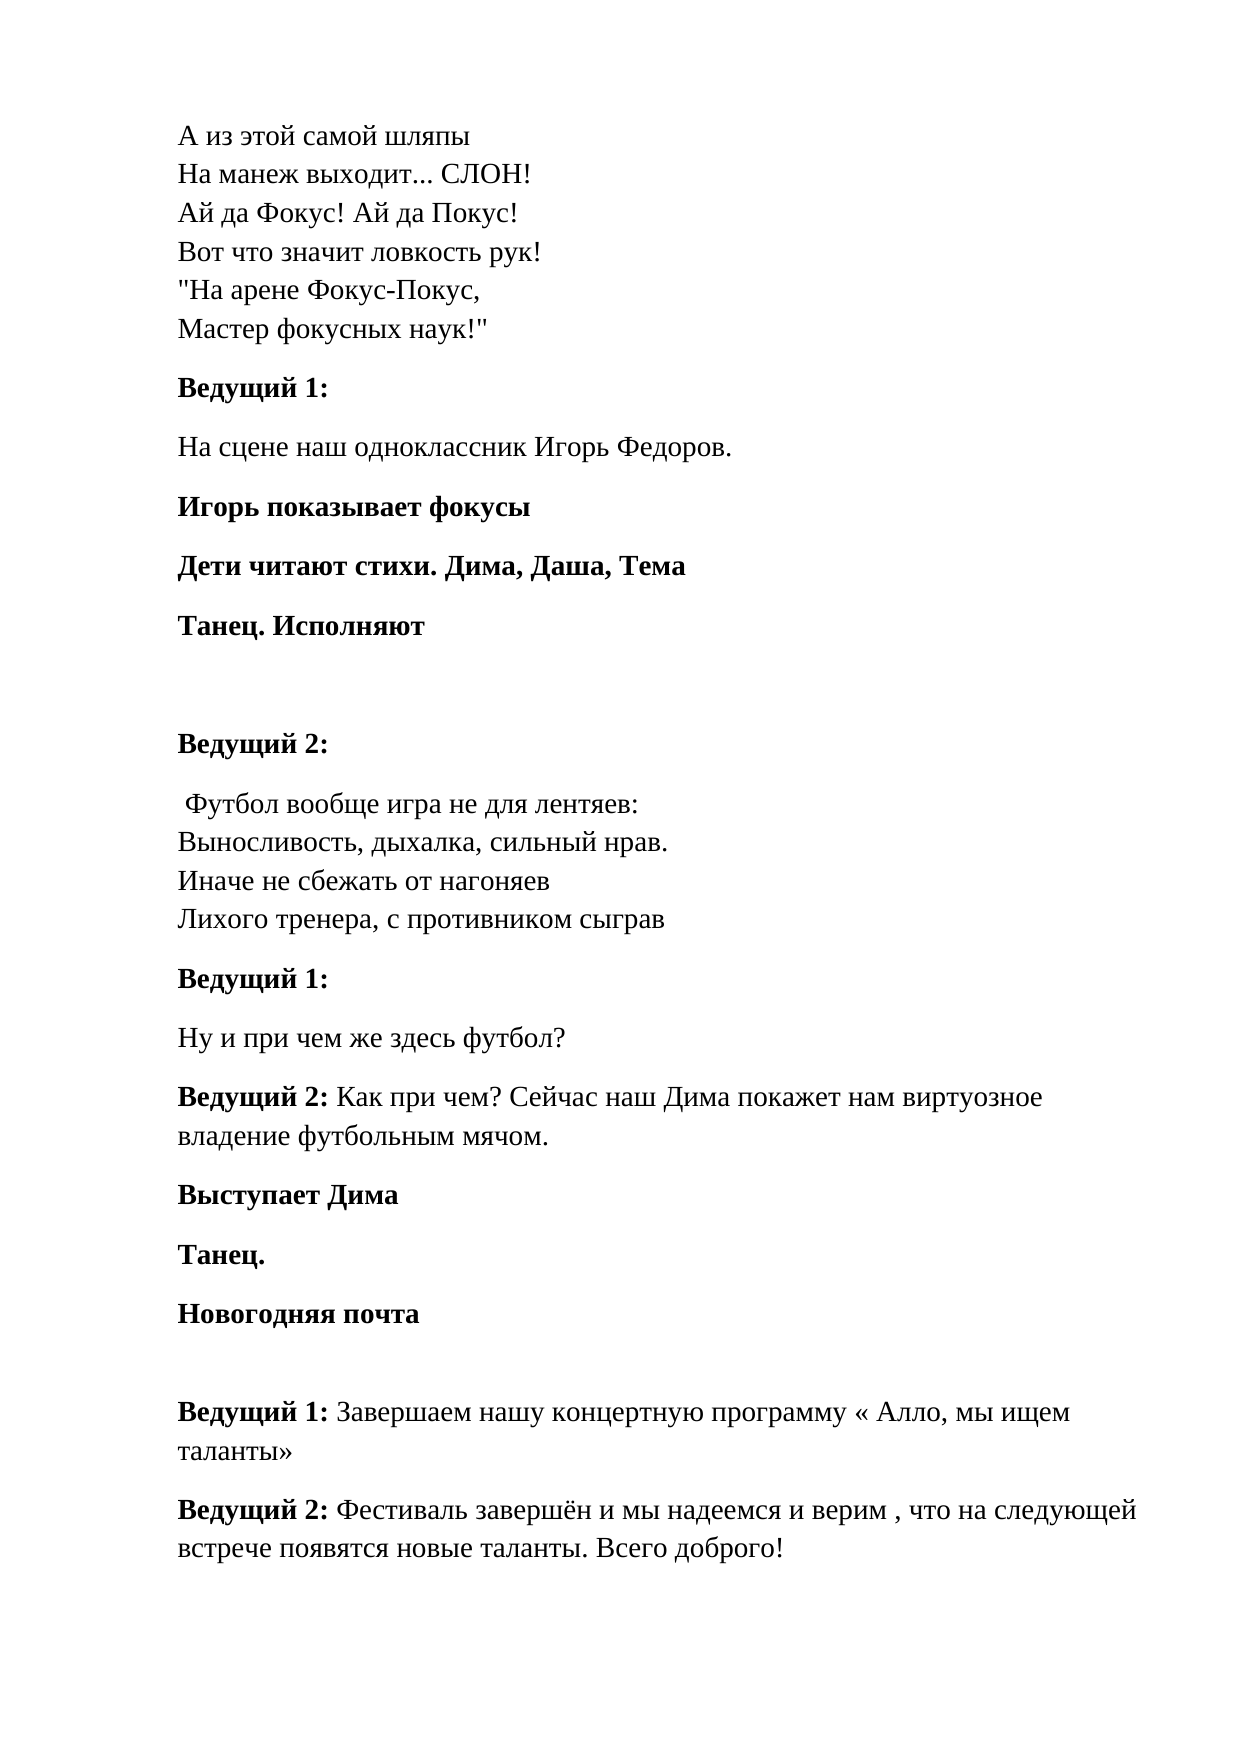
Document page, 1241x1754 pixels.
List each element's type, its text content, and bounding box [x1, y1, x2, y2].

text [177, 118, 1152, 344]
text Танец. [177, 1237, 1152, 1270]
text Ведущий 2: [177, 726, 1152, 760]
text Ведущий 2: Фестиваль завершён и мы надеемся и верим , что на следующей встрече появятся новые таланты. Всего доброго! [177, 1492, 1152, 1564]
text Ведущий 1: [177, 370, 1152, 404]
text На сцене наш одноклассник Игорь Федоров. [177, 429, 1152, 463]
text Ведущий 2: Как при чем? Сейчас наш Дима покажет нам виртуозное владение футбольным мячом. [177, 1079, 1152, 1152]
text Новогодняя почта [177, 1296, 1152, 1330]
text Танец. Исполняют [177, 608, 1152, 641]
text Футбол вообще игра не для лентяев: Выносливость, дыхалка, сильный нрав. Иначе не сбежать от нагоняев Лихого тренера, с противником сыграв [177, 786, 1152, 935]
text Ну и при чем же здесь футбол? [177, 1020, 1152, 1054]
text Ведущий 1: [177, 961, 1152, 994]
text Игорь показывает фокусы [177, 489, 1152, 522]
text Ведущий 1: Завершаем нашу концертную программу « Алло, мы ищем таланты» [177, 1356, 1152, 1466]
text Дети читают стихи. Дима, Даша, Тема [177, 548, 1152, 582]
text Выступает Дима [177, 1177, 1152, 1211]
